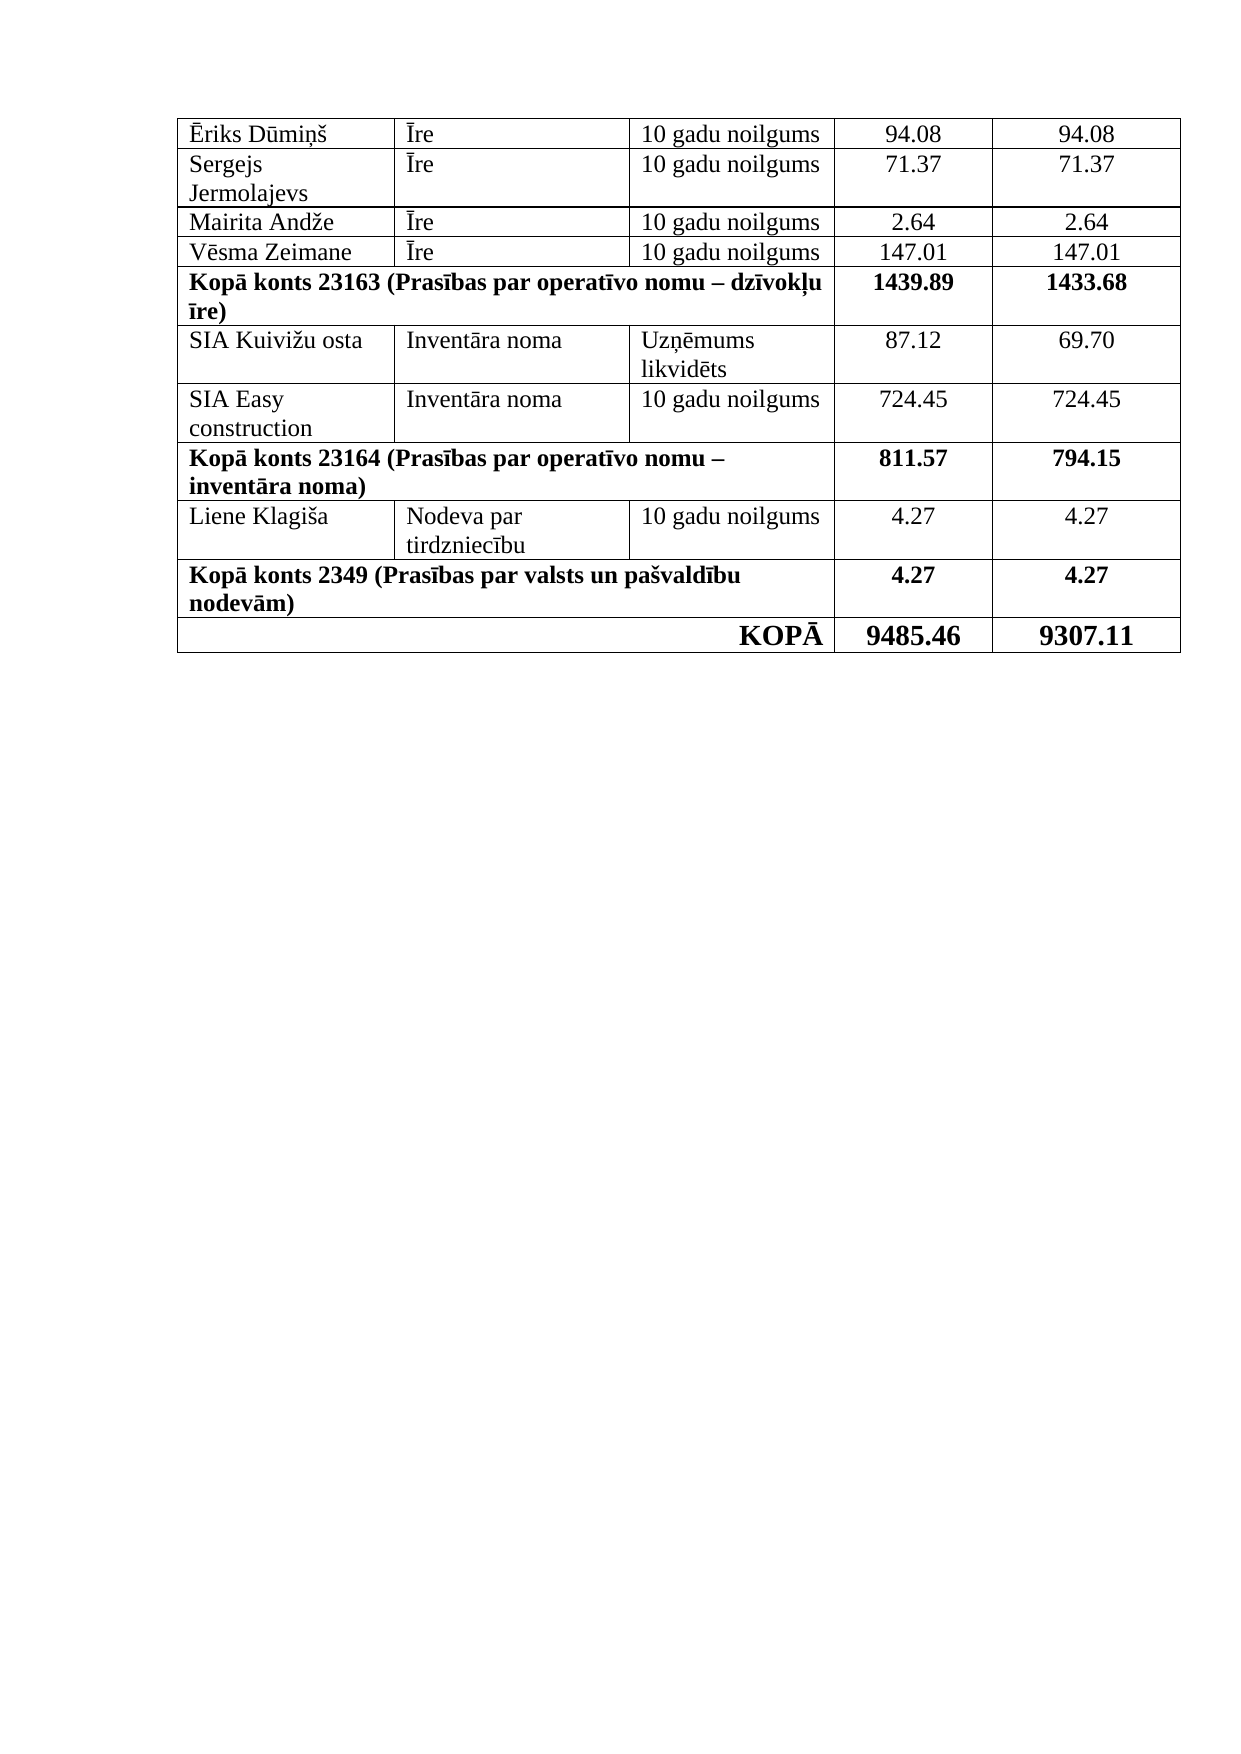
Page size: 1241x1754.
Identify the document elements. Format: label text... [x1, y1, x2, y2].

table_cell Mairita Andže [178, 208, 394, 236]
table_cell Īre [395, 237, 629, 266]
table_cell Inventāra noma [395, 326, 629, 383]
table_cell 724.45 [835, 384, 992, 442]
table_cell Īre [395, 208, 629, 236]
table_cell Ēriks Dūmiņš [178, 119, 394, 148]
table_cell Inventāra noma [395, 384, 629, 442]
table_cell 9307.11 [993, 618, 1180, 652]
table_cell 811.57 [835, 443, 992, 500]
table_cell Kopā konts 2349 (Prasības par valsts un pašvaldību nodevām) [178, 560, 834, 617]
table_cell SIA Easy construction [178, 384, 394, 442]
table_cell 4.27 [993, 501, 1180, 559]
table_cell 94.08 [993, 119, 1180, 148]
table_cell Īre [395, 149, 629, 206]
table_cell 10 gadu noilgums [630, 208, 834, 236]
table_cell 10 gadu noilgums [630, 237, 834, 266]
table_cell SIA Kuivižu osta [178, 326, 394, 383]
table_cell KOPĀ [178, 618, 834, 652]
table_cell 87.12 [835, 326, 992, 383]
table_cell 1439.89 [835, 267, 992, 324]
table_cell Kopā konts 23164 (Prasības par operatīvo nomu – inventāra noma) [178, 443, 834, 500]
table_cell 724.45 [993, 384, 1180, 442]
table_cell 69.70 [993, 326, 1180, 383]
table_cell 147.01 [993, 237, 1180, 266]
table_cell 10 gadu noilgums [630, 149, 834, 206]
table_cell 2.64 [835, 208, 992, 236]
table_cell Uzņēmums likvidēts [630, 326, 834, 383]
table_cell 4.27 [835, 560, 992, 617]
table_cell 1433.68 [993, 267, 1180, 324]
table_cell Īre [395, 119, 629, 148]
table_cell 2.64 [993, 208, 1180, 236]
table_cell 4.27 [835, 501, 992, 559]
table_cell 10 gadu noilgums [630, 119, 834, 148]
table_cell Kopā konts 23163 (Prasības par operatīvo nomu – dzīvokļu īre) [178, 267, 834, 324]
table_cell Vēsma Zeimane [178, 237, 394, 266]
table_cell 10 gadu noilgums [630, 384, 834, 442]
table_cell 94.08 [835, 119, 992, 148]
table_cell Nodeva par tirdzniecību [395, 501, 629, 559]
table_cell 9485.46 [835, 618, 992, 652]
table_cell Liene Klagiša [178, 501, 394, 559]
table_cell 794.15 [993, 443, 1180, 500]
table_cell 71.37 [835, 149, 992, 206]
table_cell 4.27 [993, 560, 1180, 617]
table_cell 71.37 [993, 149, 1180, 206]
table_cell 10 gadu noilgums [630, 501, 834, 559]
table_cell Sergejs Jermolajevs [178, 149, 394, 206]
table_cell 147.01 [835, 237, 992, 266]
